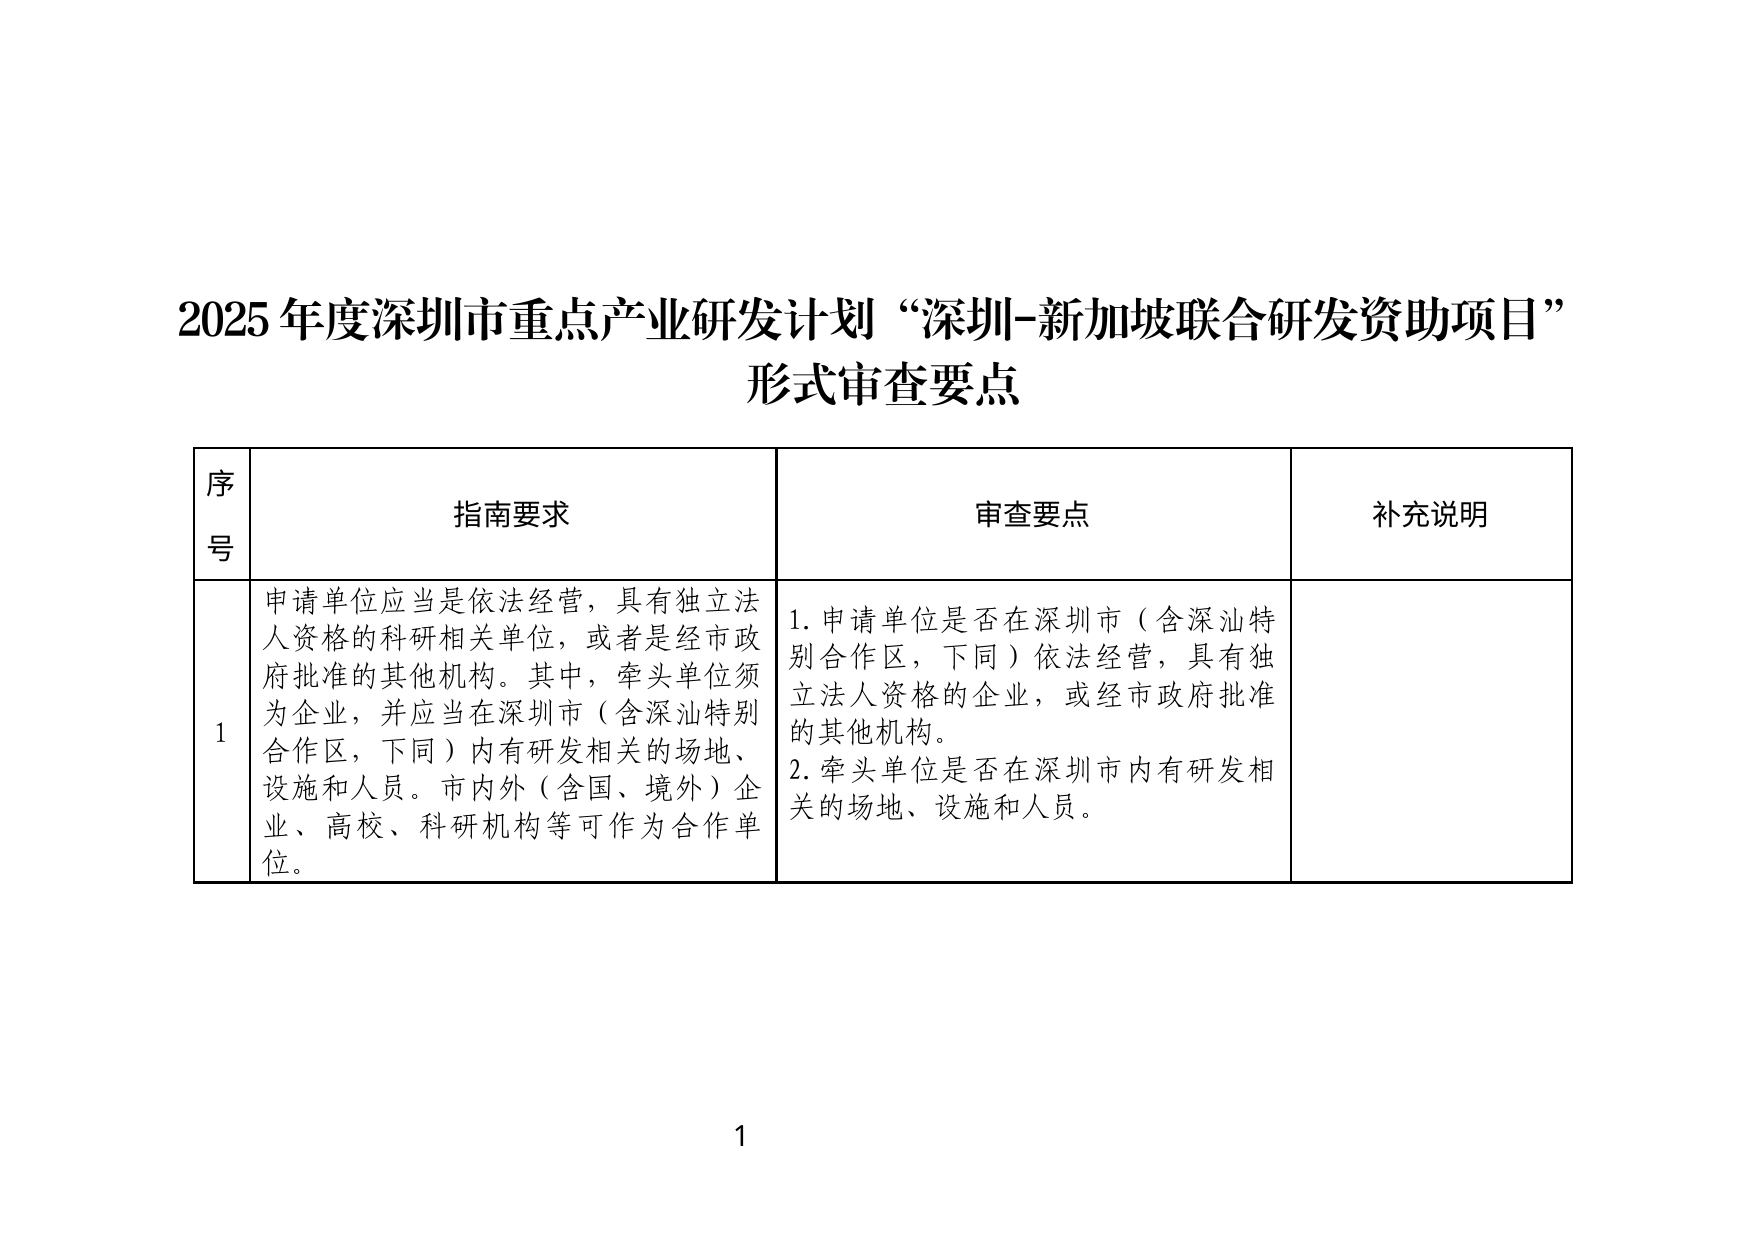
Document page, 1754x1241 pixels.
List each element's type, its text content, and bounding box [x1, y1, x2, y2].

table_cell 1.申请单位是否在深圳市（含深汕特别合作区，下同）依法经营，具有独立法人资格的企业，或经市政府批准的其他机构。 2.牵头单位是否在深圳市内有研发相关的场地、设施和人员。 [778, 581, 1290, 881]
table_header 指南要求 [251, 449, 775, 579]
table_header 补充说明 [1292, 449, 1571, 579]
table_cell 1 [195, 581, 249, 881]
table_header 序号 [195, 449, 249, 579]
subtitle 2025年度深圳市重点产业研发计划“深圳-新加坡联合研发资助项目”形式审查要点 [165, 285, 1600, 415]
table_cell [1292, 581, 1571, 881]
table_cell 申请单位应当是依法经营，具有独立法人资格的科研相关单位，或者是经市政府批准的其他机构。其中，牵头单位须为企业，并应当在深圳市（含深汕特别合作区，下同）内有研发相关的场地、设施和人员。市内外（含国、境外）企业、高校、科研机构等可作为合作单位。 [251, 581, 775, 881]
table_header 审查要点 [778, 449, 1290, 579]
